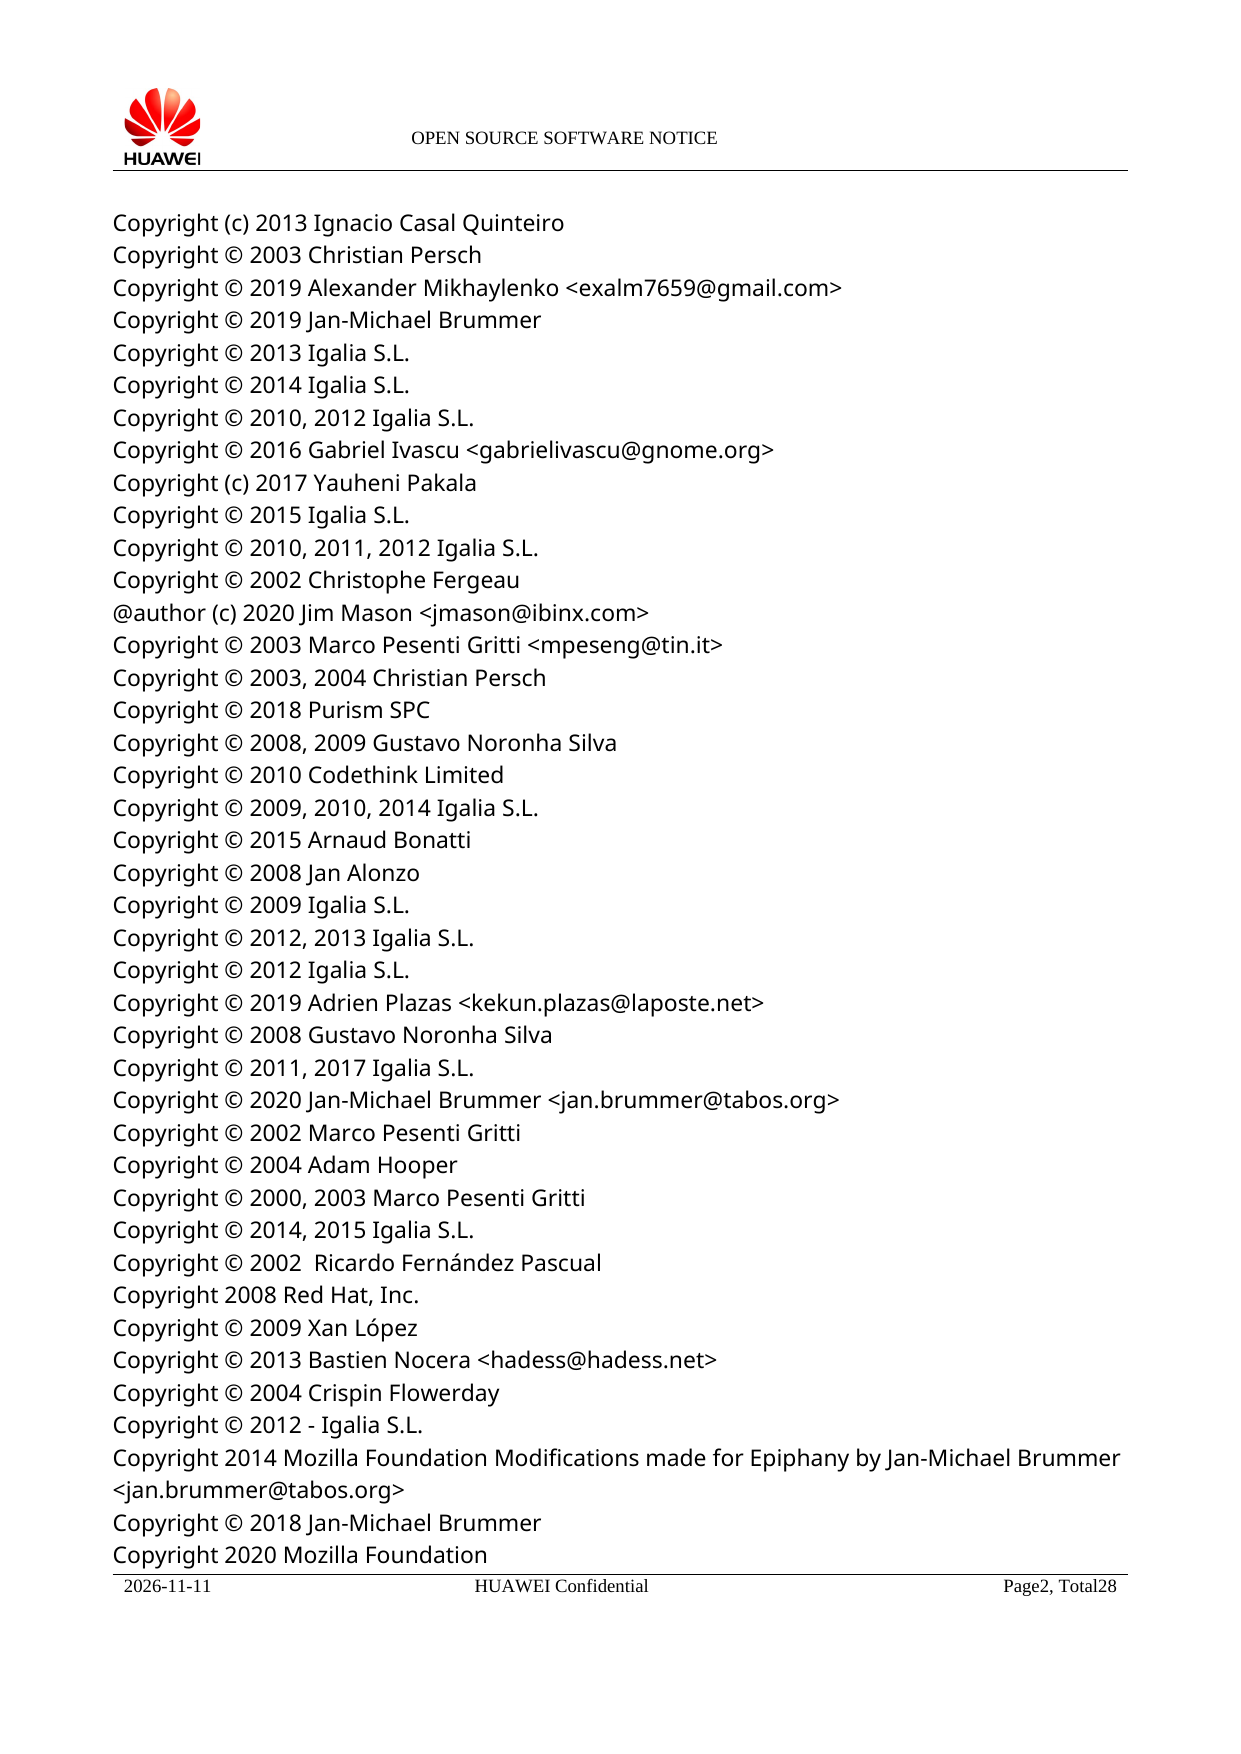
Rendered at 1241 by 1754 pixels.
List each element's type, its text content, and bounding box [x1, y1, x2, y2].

picture [124, 88, 201, 165]
